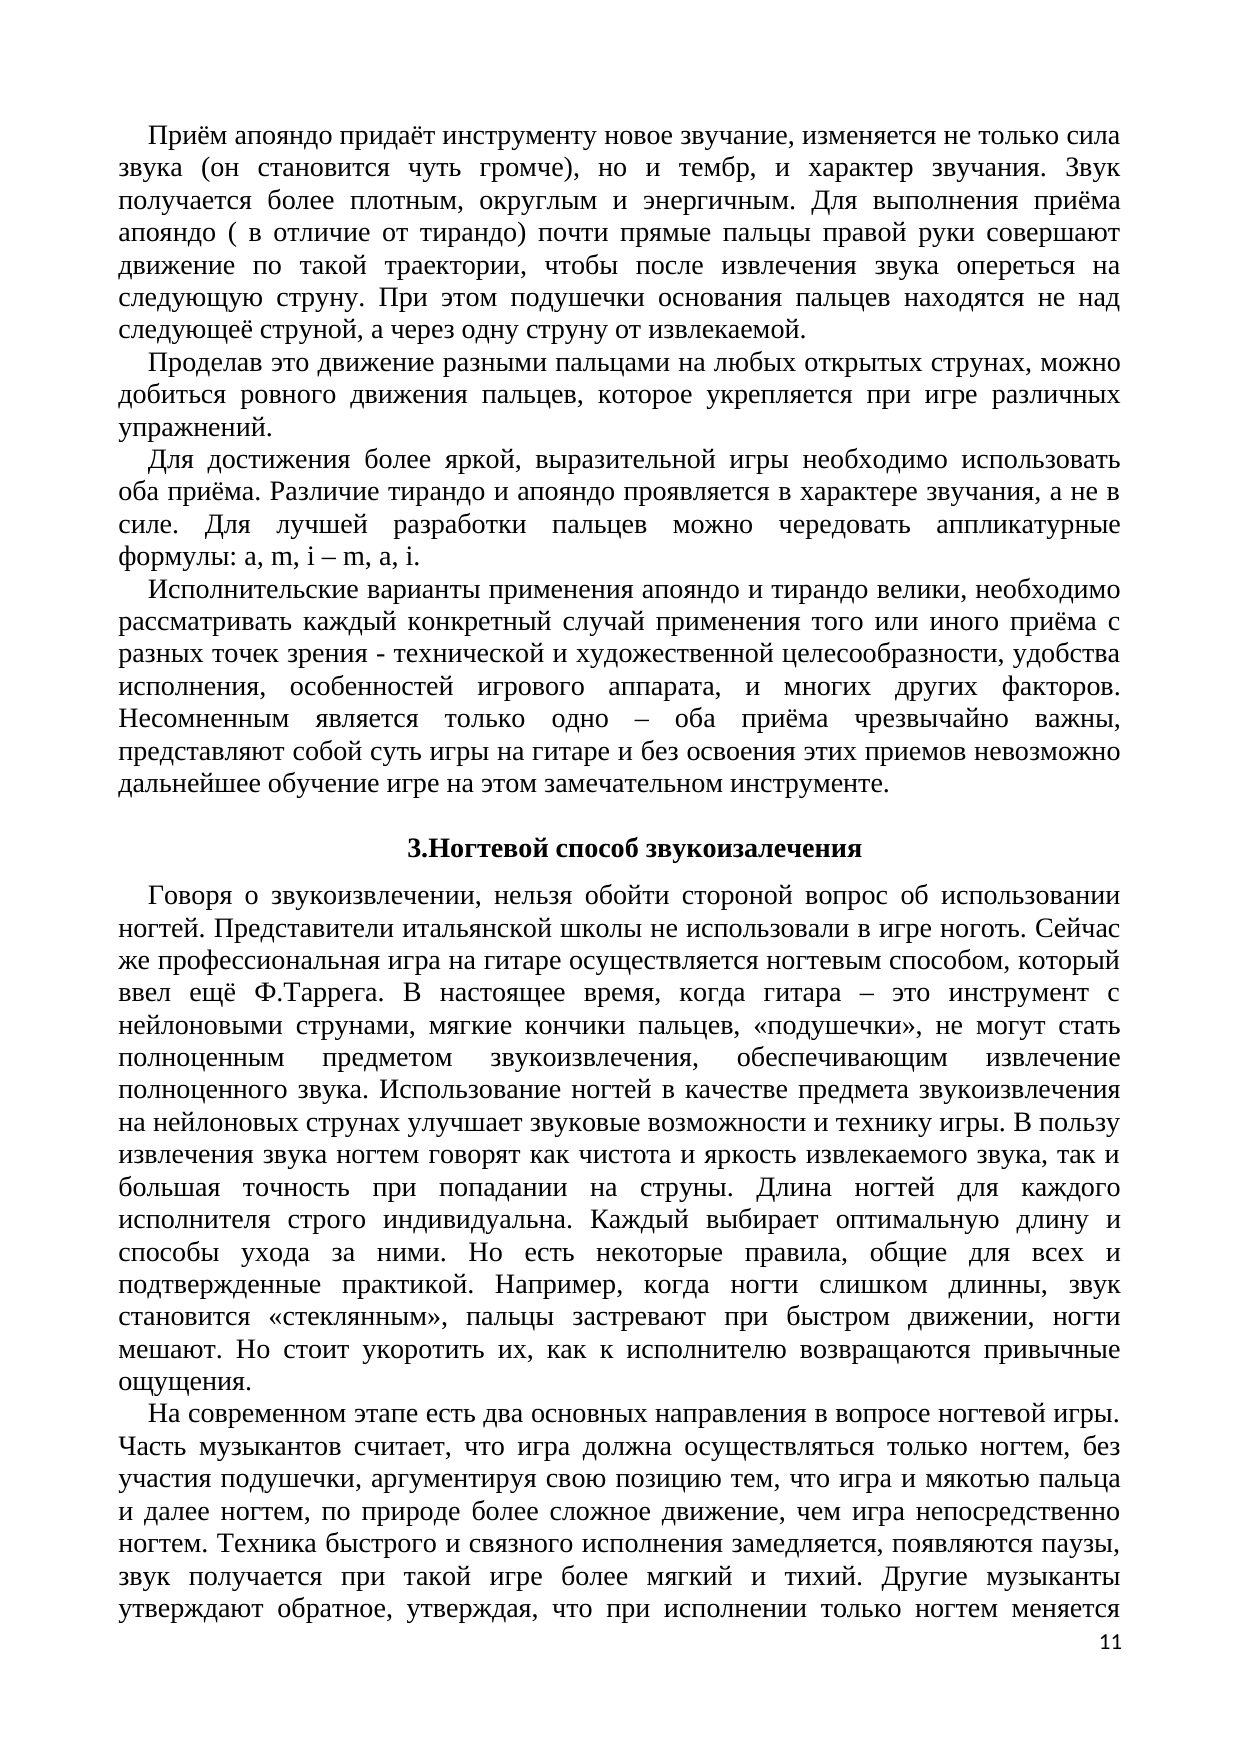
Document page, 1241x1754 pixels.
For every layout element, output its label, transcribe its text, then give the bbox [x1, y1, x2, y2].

text Говоря о звукоизвлечении, нельзя обойти стороной вопрос об использовании ногтей. Представители итальянской школы не использовали в игре ноготь. Сейчас же профессиональная игра на гитаре осуществляется ногтевым способом, который ввел ещё Ф.Таррега. В настоящее время, когда гитара – это инструмент с нейлоновыми струнами, мягкие кончики пальцев, «подушечки», не могут стать полноценным предметом звукоизвлечения, обеспечивающим извлечение полноценного звука. Использование ногтей в качестве предмета звукоизвлечения на нейлоновых струнах улучшает звуковые возможности и технику игры. В пользу извлечения звука ногтем говорят как чистота и яркость извлекаемого звука, так и большая точность при попадании на струны. Длина ногтей для каждого исполнителя строго индивидуальна. Каждый выбирает оптимальную длину и способы ухода за ними. Но есть некоторые правила, общие для всех и подтвержденные практикой. Например, когда ногти слишком длинны, звук становится «стеклянным», пальцы застревают при быстром движении, ногти мешают. Но стоит укоротить их, как к исполнителю возвращаются привычные ощущения. [118, 878, 1122, 1397]
text Приём апояндо придаёт инструменту новое звучание, изменяется не только сила звука (он становится чуть громче), но и тембр, и характер звучания. Звук получается более плотным, округлым и энергичным. Для выполнения приёма апояндо ( в отличие от тирандо) почти прямые пальцы правой руки совершают движение по такой траектории, чтобы после извлечения звука опереться на следующую струну. При этом подушечки основания пальцев находятся не над следующеё струной, а через одну струну от извлекаемой. [118, 118, 1122, 345]
text Для достижения более яркой, выразительной игры необходимо использовать оба приёма. Различие тирандо и апояндо проявляется в характере звучания, а не в силе. Для лучшей разработки пальцев можно чередовать аппликатурные формулы: a, m, i – m, a, i. [118, 442, 1122, 572]
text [118, 1397, 1122, 1623]
text Проделав это движение разными пальцами на любых открытых струнах, можно добиться ровного движения пальцев, которое укрепляется при игре различных упражнений. [118, 345, 1122, 442]
text 3.Ногтевой способ звукоизалечения [118, 831, 1122, 863]
text Исполнительские варианты применения апояндо и тирандо велики, необходимо рассматривать каждый конкретный случай применения того или иного приёма с разных точек зрения - технической и художественной целесообразности, удобства исполнения, особенностей игрового аппарата, и многих других факторов. Несомненным является только одно – оба приёма чрезвычайно важны, представляют собой суть игры на гитаре и без освоения этих приемов невозможно дальнейшее обучение игре на этом замечательном инструменте. [118, 572, 1122, 798]
